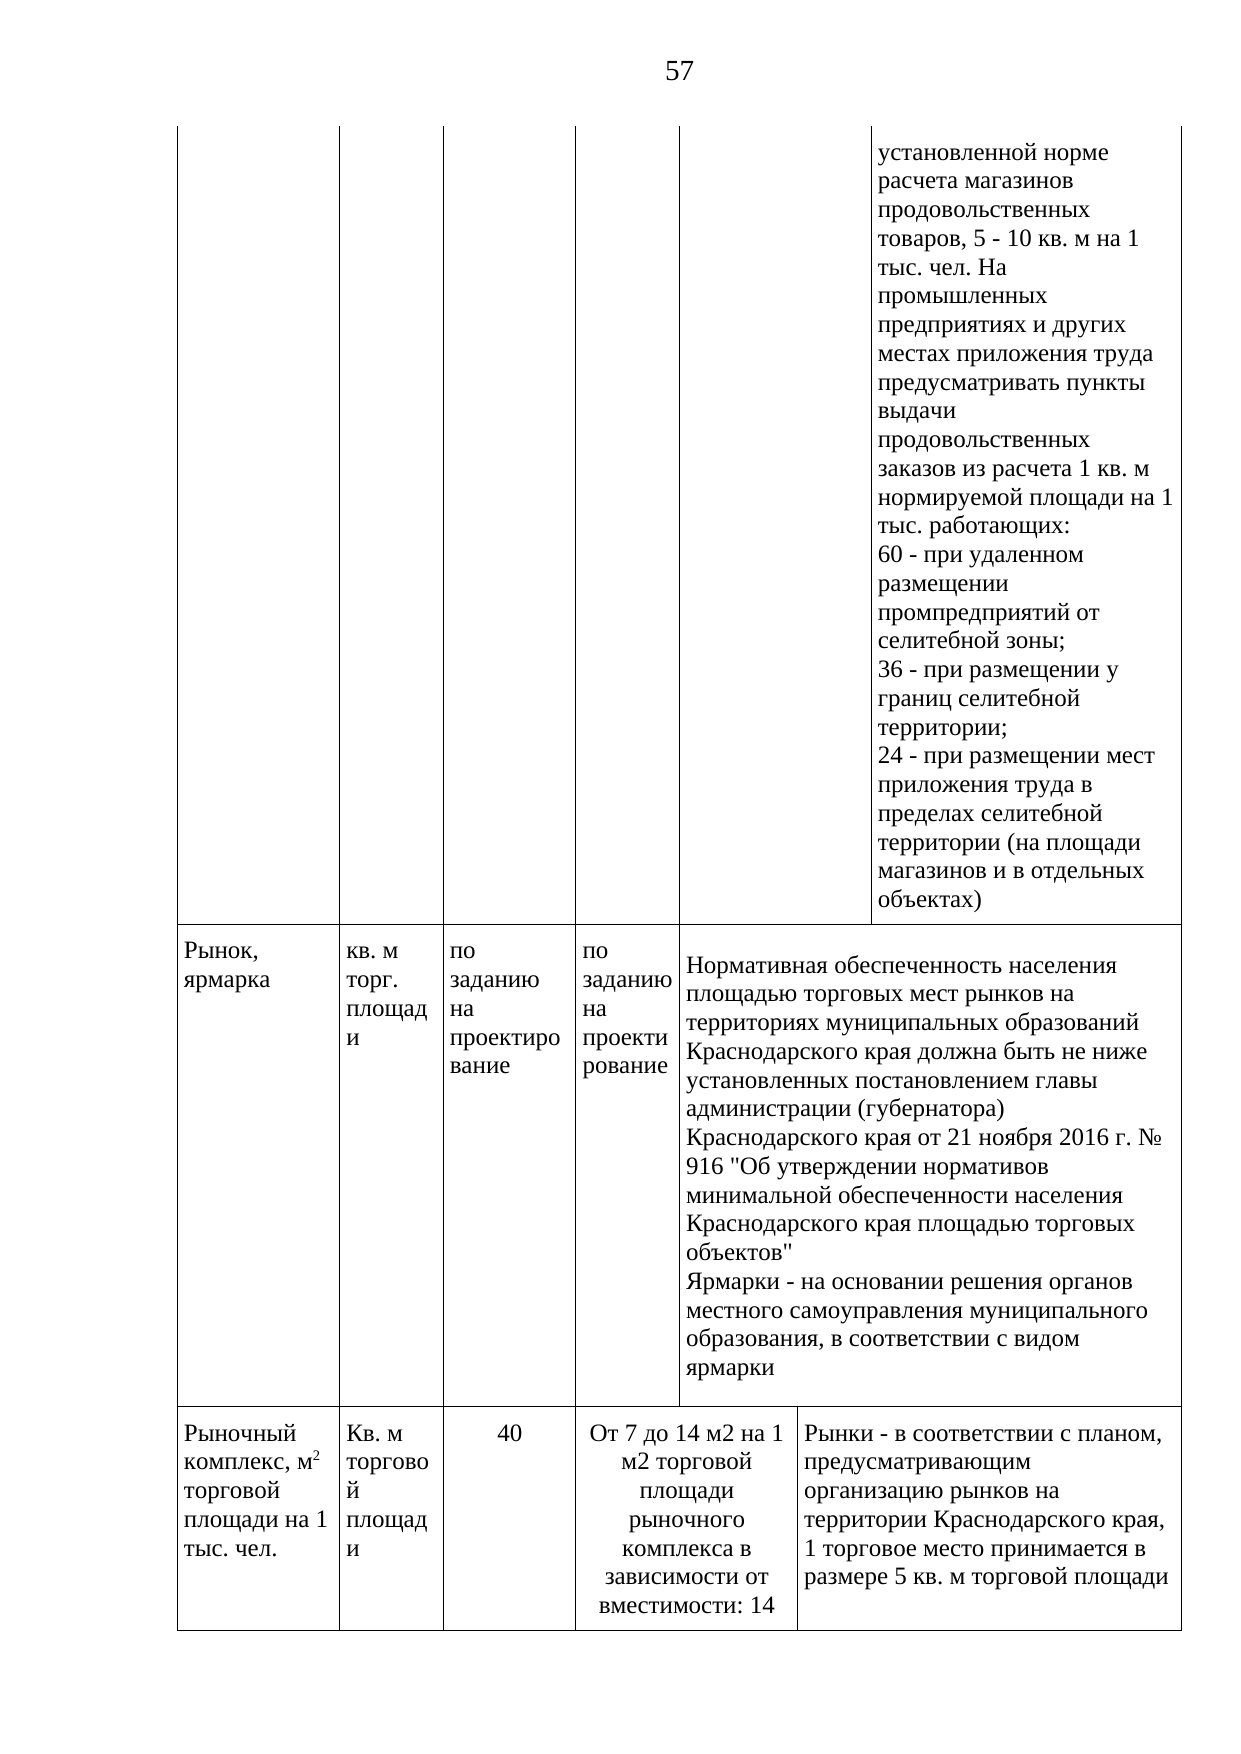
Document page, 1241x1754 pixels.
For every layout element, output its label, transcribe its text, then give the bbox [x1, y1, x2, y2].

table_cell кв. м торг. площади [340, 925, 443, 1406]
table_cell по заданию на проектирование [576, 925, 679, 1406]
table_cell Рынок, ярмарка [178, 925, 339, 1406]
table_cell [444, 126, 575, 924]
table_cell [798, 1407, 1181, 1629]
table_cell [340, 1407, 443, 1629]
table_cell [576, 126, 679, 924]
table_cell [872, 126, 1181, 924]
table_cell по заданию на проектирование [444, 925, 575, 1406]
table_cell 40 [444, 1407, 575, 1629]
table_cell Нормативная обеспеченность населения площадью торговых мест рынков на территориях муниципальных образований Краснодарского края должна быть не ниже установленных постановлением главы администрации (губернатора) Краснодарского края от 21 ноября 2016 г. № 916 "Об утверждении нормативов минимальной обеспеченности населения Краснодарского края площадью торговых объектов" Ярмарки - на основании решения органов местного самоуправления муниципального образования, в соответствии с видом ярмарки [680, 925, 1181, 1406]
table_cell [340, 126, 443, 924]
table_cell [576, 1407, 797, 1629]
table_cell [178, 126, 339, 924]
table_cell [680, 126, 871, 924]
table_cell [178, 1407, 339, 1629]
